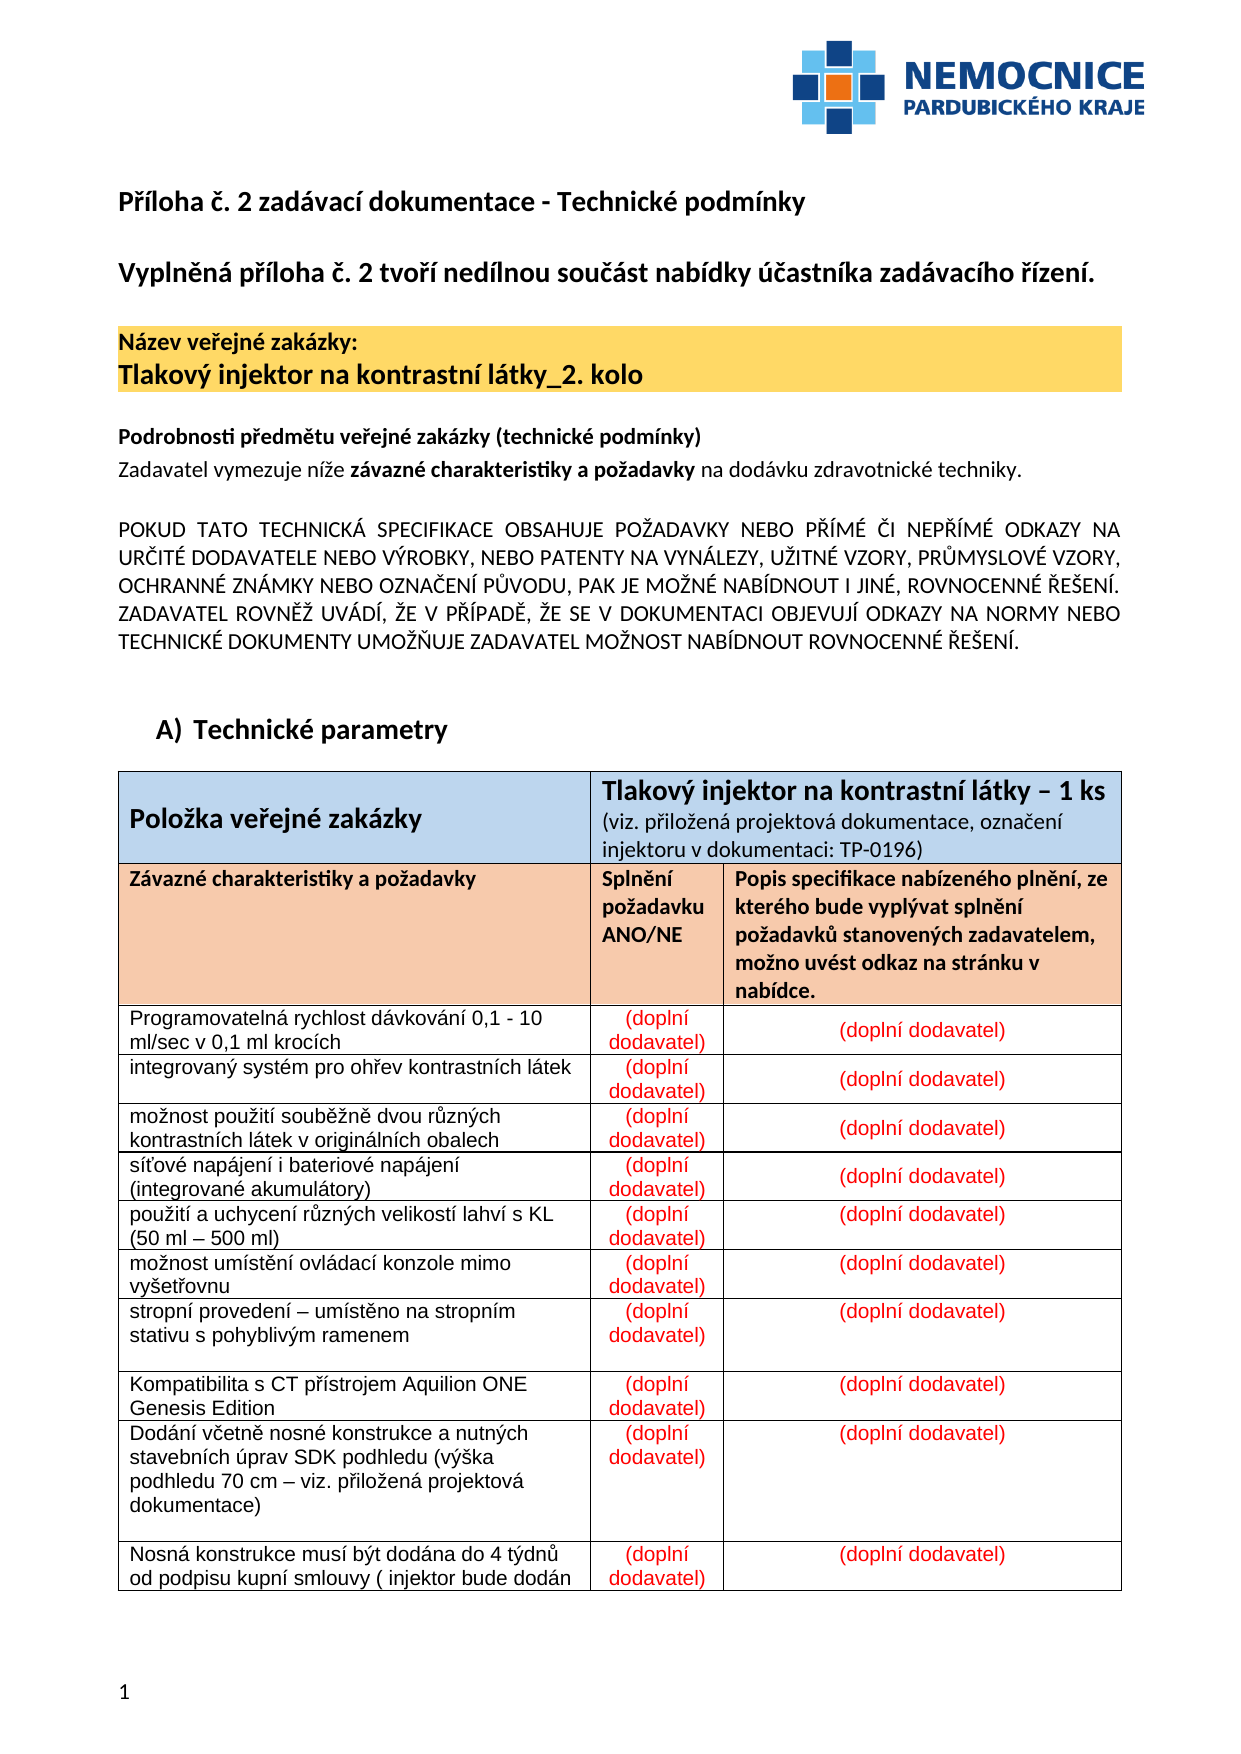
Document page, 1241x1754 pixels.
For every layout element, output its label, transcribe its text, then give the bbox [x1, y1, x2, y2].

table_cell (doplní dodavatel) [591, 1006, 723, 1053]
table_cell (doplní dodavatel) [591, 1055, 723, 1102]
subtitle Technické parametry [156, 711, 1122, 747]
table_cell (doplní dodavatel) [724, 1421, 1121, 1541]
table_cell (doplní dodavatel) [724, 1299, 1121, 1371]
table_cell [119, 1542, 590, 1590]
text Zadavatel vymezuje níže závazné charakteristiky a požadavky na dodávku zdravotnické techniky. [118, 455, 1122, 483]
table_cell integrovaný systém pro ohřev kontrastních látek [119, 1055, 590, 1102]
table_cell Popis specifikace nabízeného plnění, ze kterého bude vyplývat splnění požadavků stanovených zadavatelem, možno uvést odkaz na stránku v nabídce. [724, 864, 1121, 1004]
table_cell stropní provedení – umístěno na stropním stativu s pohyblivým ramenem [119, 1299, 590, 1371]
table_cell (doplní dodavatel) [591, 1421, 723, 1541]
table_cell (doplní dodavatel) [724, 1372, 1121, 1420]
table_cell Programovatelná rychlost dávkování 0,1 - 10 ml/sec v 0,1 ml krocích [119, 1006, 590, 1053]
table_cell (doplní dodavatel) [591, 1153, 723, 1200]
table_cell Závazné charakteristiky a požadavky [119, 864, 590, 1004]
table_cell (doplní dodavatel) [591, 1299, 723, 1371]
table_cell možnost umístění ovládací konzole mimo vyšetřovnu [119, 1250, 590, 1298]
table_cell (doplní dodavatel) [724, 1104, 1121, 1151]
table_cell Dodání včetně nosné konstrukce a nutných stavebních úprav SDK podhledu (výška podhledu 70 cm – viz. přiložená projektová dokumentace) [119, 1421, 590, 1541]
table_header Tlakový injektor na kontrastní látky – 1 ks (viz. přiložená projektová dokumentace, označení injektoru v dokumentaci: TP-0196) [591, 772, 1121, 863]
table_cell (doplní dodavatel) [591, 1104, 723, 1151]
table_cell síťové napájení i bateriové napájení (integrované akumulátory) [119, 1153, 590, 1200]
text Příloha č. 2 zadávací dokumentace - Technické podmínky [118, 183, 1122, 219]
table_cell použití a uchycení různých velikostí lahví s KL (50 ml – 500 ml) [119, 1201, 590, 1249]
table_cell (doplní dodavatel) [724, 1542, 1121, 1590]
table_cell (doplní dodavatel) [724, 1250, 1121, 1298]
text Podrobnosti předmětu veřejné zakázky (technické podmínky) [118, 422, 1122, 451]
table_cell (doplní dodavatel) [591, 1250, 723, 1298]
picture [791, 39, 1145, 135]
table_cell (doplní dodavatel) [591, 1372, 723, 1420]
table_cell (doplní dodavatel) [724, 1153, 1121, 1200]
table_cell Kompatibilita s CT přístrojem Aquilion ONE Genesis Edition [119, 1372, 590, 1420]
table_header Položka veřejné zakázky [119, 772, 590, 863]
table_cell (doplní dodavatel) [724, 1006, 1121, 1053]
table_cell (doplní dodavatel) [591, 1542, 723, 1590]
table_cell (doplní dodavatel) [724, 1055, 1121, 1102]
text POKUD TATO TECHNICKÁ SPECIFIKACE OBSAHUJE POŽADAVKY NEBO PŘÍMÉ ČI NEPŘÍMÉ ODKAZY NA URČITÉ DODAVATELE NEBO VÝROBKY, NEBO PATENTY NA VYNÁLEZY, UŽITNÉ VZORY, PRŮMYSLOVÉ VZORY, OCHRANNÉ ZNÁMKY NEBO OZNAČENÍ PŮVODU, PAK JE MOŽNÉ NABÍDNOUT I JINÉ, ROVNOCENNÉ ŘEŠENÍ. ZADAVATEL ROVNĚŽ UVÁDÍ, ŽE V PŘÍPADĚ, ŽE SE V DOKUMENTACI OBJEVUJÍ ODKAZY NA NORMY NEBO TECHNICKÉ DOKUMENTY UMOŽŇUJE ZADAVATEL MOŽNOST NABÍDNOUT ROVNOCENNÉ ŘEŠENÍ. [118, 515, 1122, 655]
subtitle Tlakový injektor na kontrastní látky_2. kolo [118, 356, 1122, 392]
table_cell (doplní dodavatel) [724, 1201, 1121, 1249]
table_cell možnost použití souběžně dvou různých kontrastních látek v originálních obalech [119, 1104, 590, 1151]
text Název veřejné zakázky: [118, 326, 1122, 356]
text Vyplněná příloha č. 2 tvoří nedílnou součást nabídky účastníka zadávacího řízení. [118, 254, 1122, 290]
table_cell (doplní dodavatel) [591, 1201, 723, 1249]
table_cell Splnění požadavku ANO/NE [591, 864, 723, 1004]
